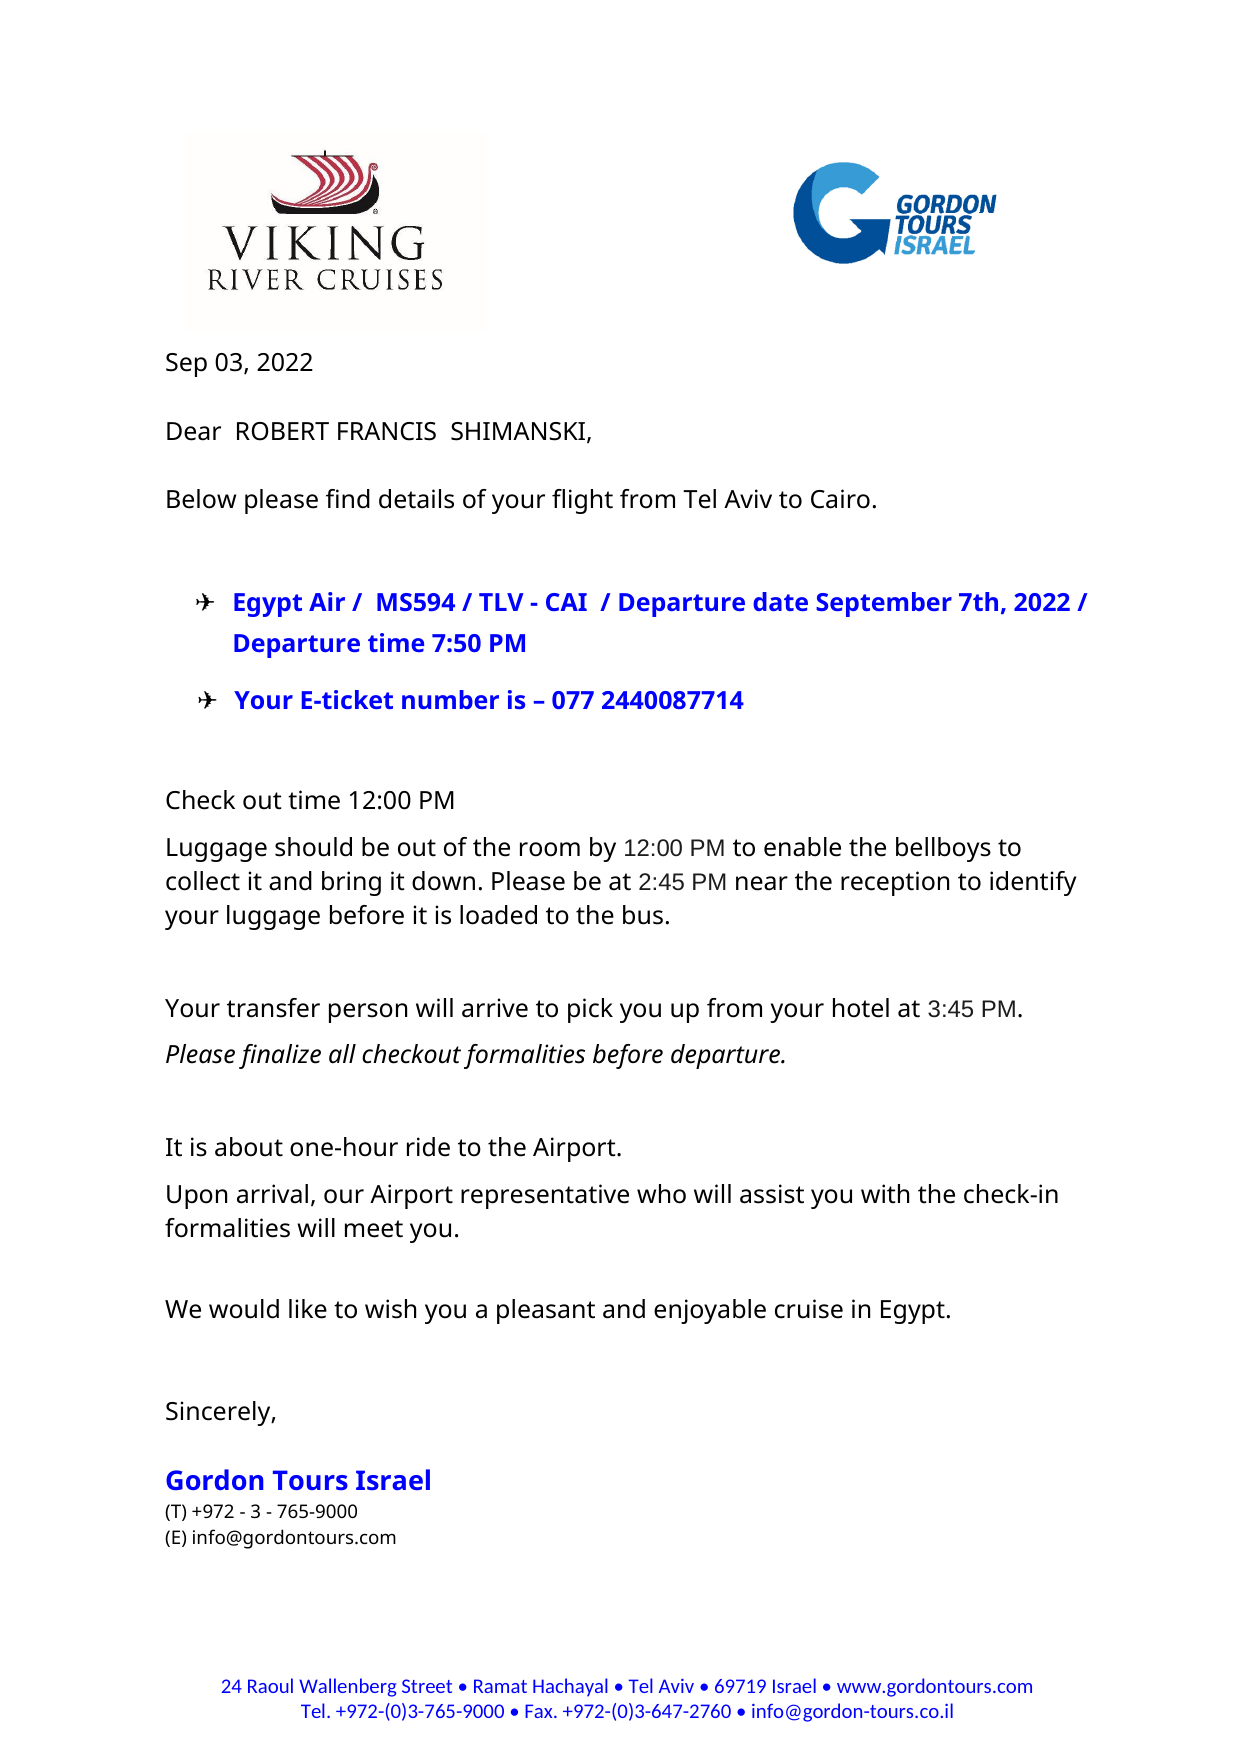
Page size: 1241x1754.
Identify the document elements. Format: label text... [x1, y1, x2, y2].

text Luggage should be out of the room by 12:00 PM to enable the bellboys to collect it and bring it down. Please be at 2:45 PM near the reception to identify your luggage before it is loaded to the bus. [165, 829, 1090, 931]
list Egypt Air / MS594 / TLV - CAI / Departure date September 7th, 2022 / Departure time 7:50 PM [194, 574, 1090, 660]
text Below please find details of your flight from Tel Aviv to Cairo. [165, 481, 1090, 515]
text Gordon Tours Israel [165, 1462, 1090, 1498]
text Sep 03, 2022 [165, 345, 1090, 379]
text Upon arrival, our Airport representative who will assist you with the check-in formalities will meet you. [165, 1177, 1090, 1245]
text (E) info@gordontours.com [165, 1524, 1090, 1549]
text Your transfer person will arrive to pick you up from your hotel at 3:45 PM. [165, 990, 1090, 1024]
list Your E-ticket number is – 077 2440087714 [197, 672, 1090, 723]
table_header [628, 121, 1089, 343]
text It is about one-hour ride to the Airport. [165, 1130, 1090, 1164]
table_header [165, 121, 626, 343]
text Dear ROBERT FRANCIS SHIMANSKI, [165, 413, 1090, 447]
text We would like to wish you a pleasant and enjoyable cruise in Egypt. [165, 1291, 1090, 1325]
picture [730, 121, 1090, 324]
picture [183, 131, 487, 333]
text (T) +972 - 3 - 765-9000 [165, 1498, 1090, 1524]
text Check out time 12:00 PM [165, 783, 1090, 817]
text Sincerely, [165, 1393, 1090, 1428]
text Please finalize all checkout formalities before departure. [165, 1037, 1090, 1071]
